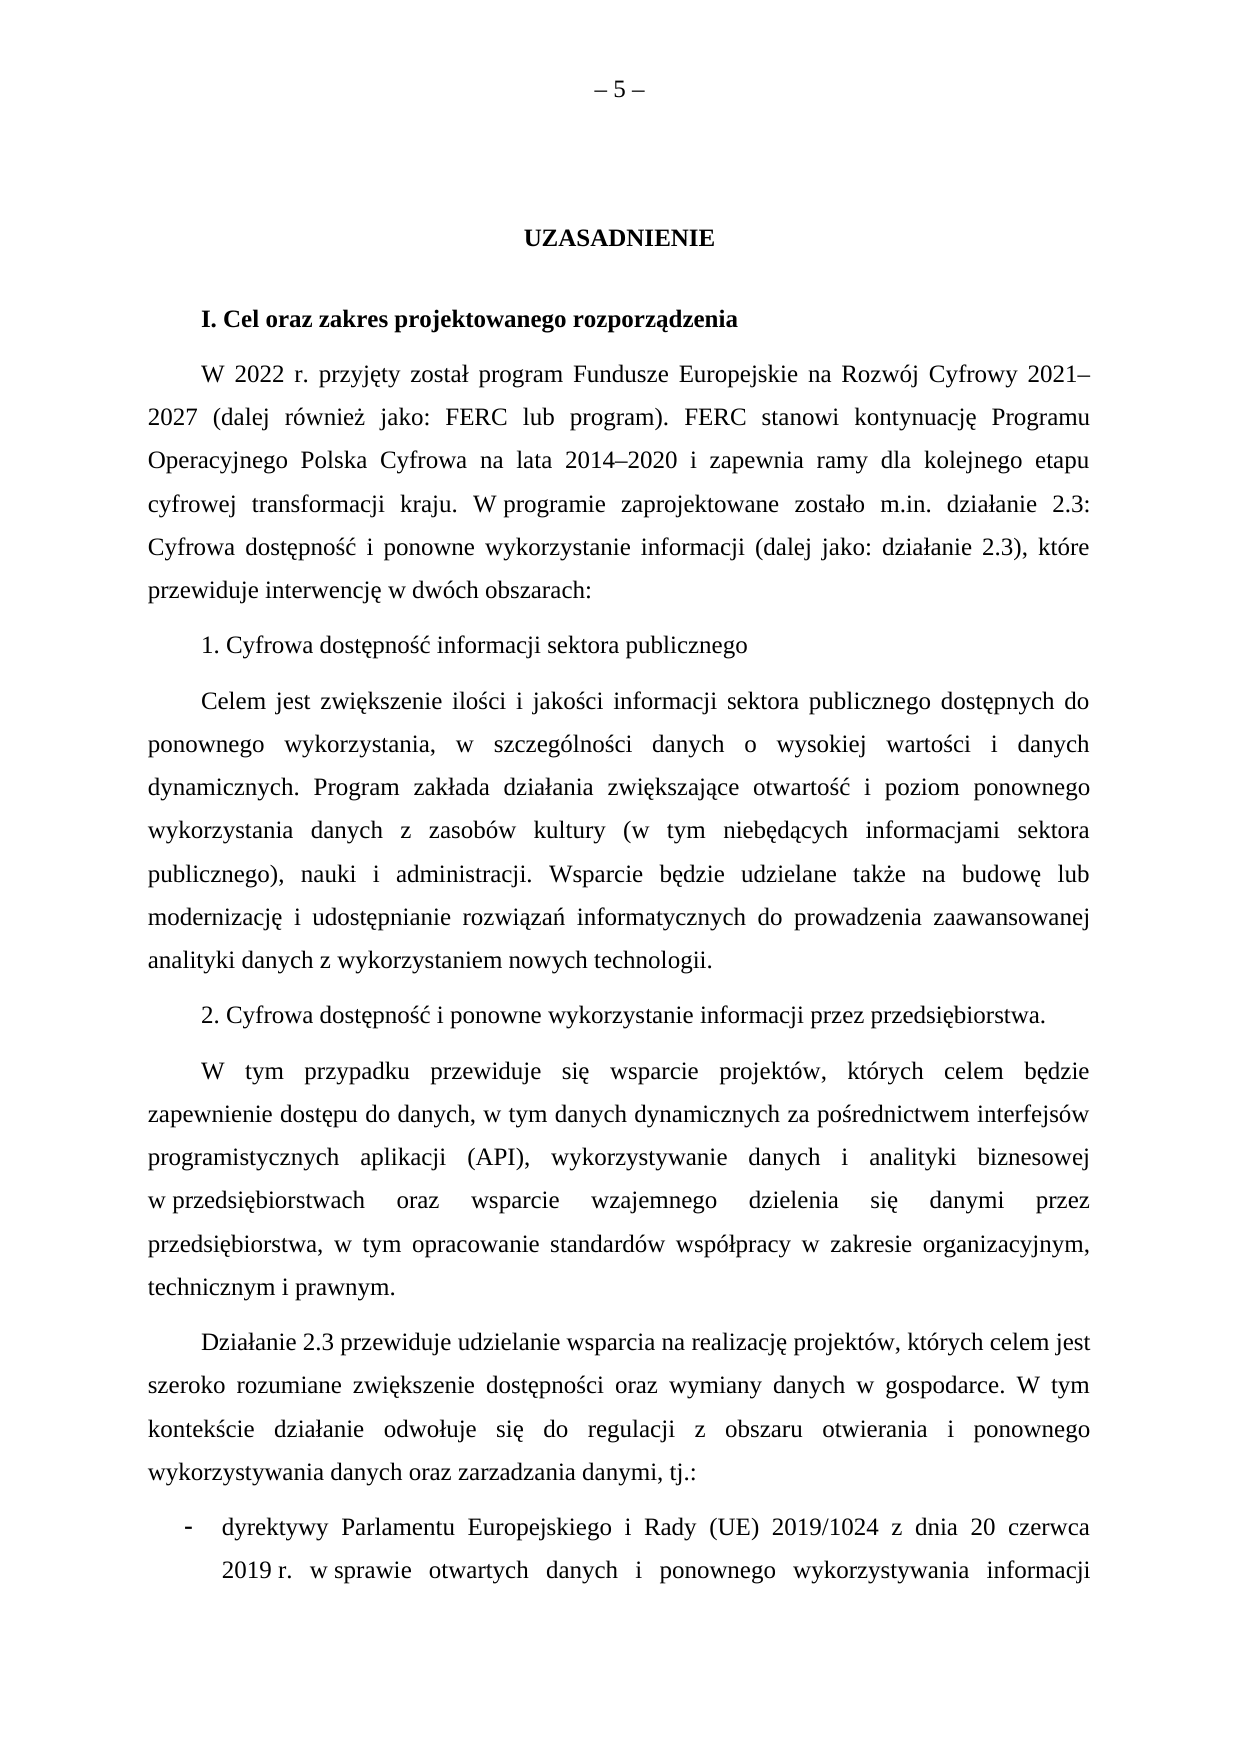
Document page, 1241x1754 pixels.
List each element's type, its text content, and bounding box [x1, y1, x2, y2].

text Działanie 2.3 przewiduje udzielanie wsparcia na realizację projektów, których celem jest szeroko rozumiane zwiększenie dostępności oraz wymiany danych w gospodarce. W tym kontekście działanie odwołuje się do regulacji z obszaru otwierania i ponownego wykorzystywania danych oraz zarzadzania danymi, tj.: [148, 1327, 1091, 1486]
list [184, 1512, 1091, 1584]
text W tym przypadku przewiduje się wsparcie projektów, których celem będzie zapewnienie dostępu do danych, w tym danych dynamicznych za pośrednictwem interfejsów programistycznych aplikacji (API), wykorzystywanie danych i analityki biznesowej w przedsiębiorstwach oraz wsparcie wzajemnego dzielenia się danymi przez przedsiębiorstwa, w tym opracowanie standardów współpracy w zakresie organizacyjnym, technicznym i prawnym. [148, 1056, 1091, 1301]
text I. Cel oraz zakres projektowanego rozporządzenia [148, 304, 1091, 332]
text UZASADNIENIE [148, 223, 1091, 252]
text Celem jest zwiększenie ilości i jakości informacji sektora publicznego dostępnych do ponownego wykorzystania, w szczególności danych o wysokiej wartości i danych dynamicznych. Program zakłada działania zwiększające otwartość i poziom ponownego wykorzystania danych z zasobów kultury (w tym niebędących informacjami sektora publicznego), nauki i administracji. Wsparcie będzie udzielane także na budowę lub modernizację i udostępnianie rozwiązań informatycznych do prowadzenia zaawansowanej analityki danych z wykorzystaniem nowych technologii. [148, 686, 1091, 974]
text 2. Cyfrowa dostępność i ponowne wykorzystanie informacji przez przedsiębiorstwa. [148, 1001, 1091, 1029]
text 1. Cyfrowa dostępność informacji sektora publicznego [148, 631, 1091, 659]
text W 2022 r. przyjęty został program Fundusze Europejskie na Rozwój Cyfrowy 2021–2027 (dalej również jako: FERC lub program). FERC stanowi kontynuację Programu Operacyjnego Polska Cyfrowa na lata 2014–2020 i zapewnia ramy dla kolejnego etapu cyfrowej transformacji kraju. W programie zaprojektowane zostało m.in. działanie 2.3: Cyfrowa dostępność i ponowne wykorzystanie informacji (dalej jako: działanie 2.3), które przewiduje interwencję w dwóch obszarach: [148, 359, 1091, 604]
